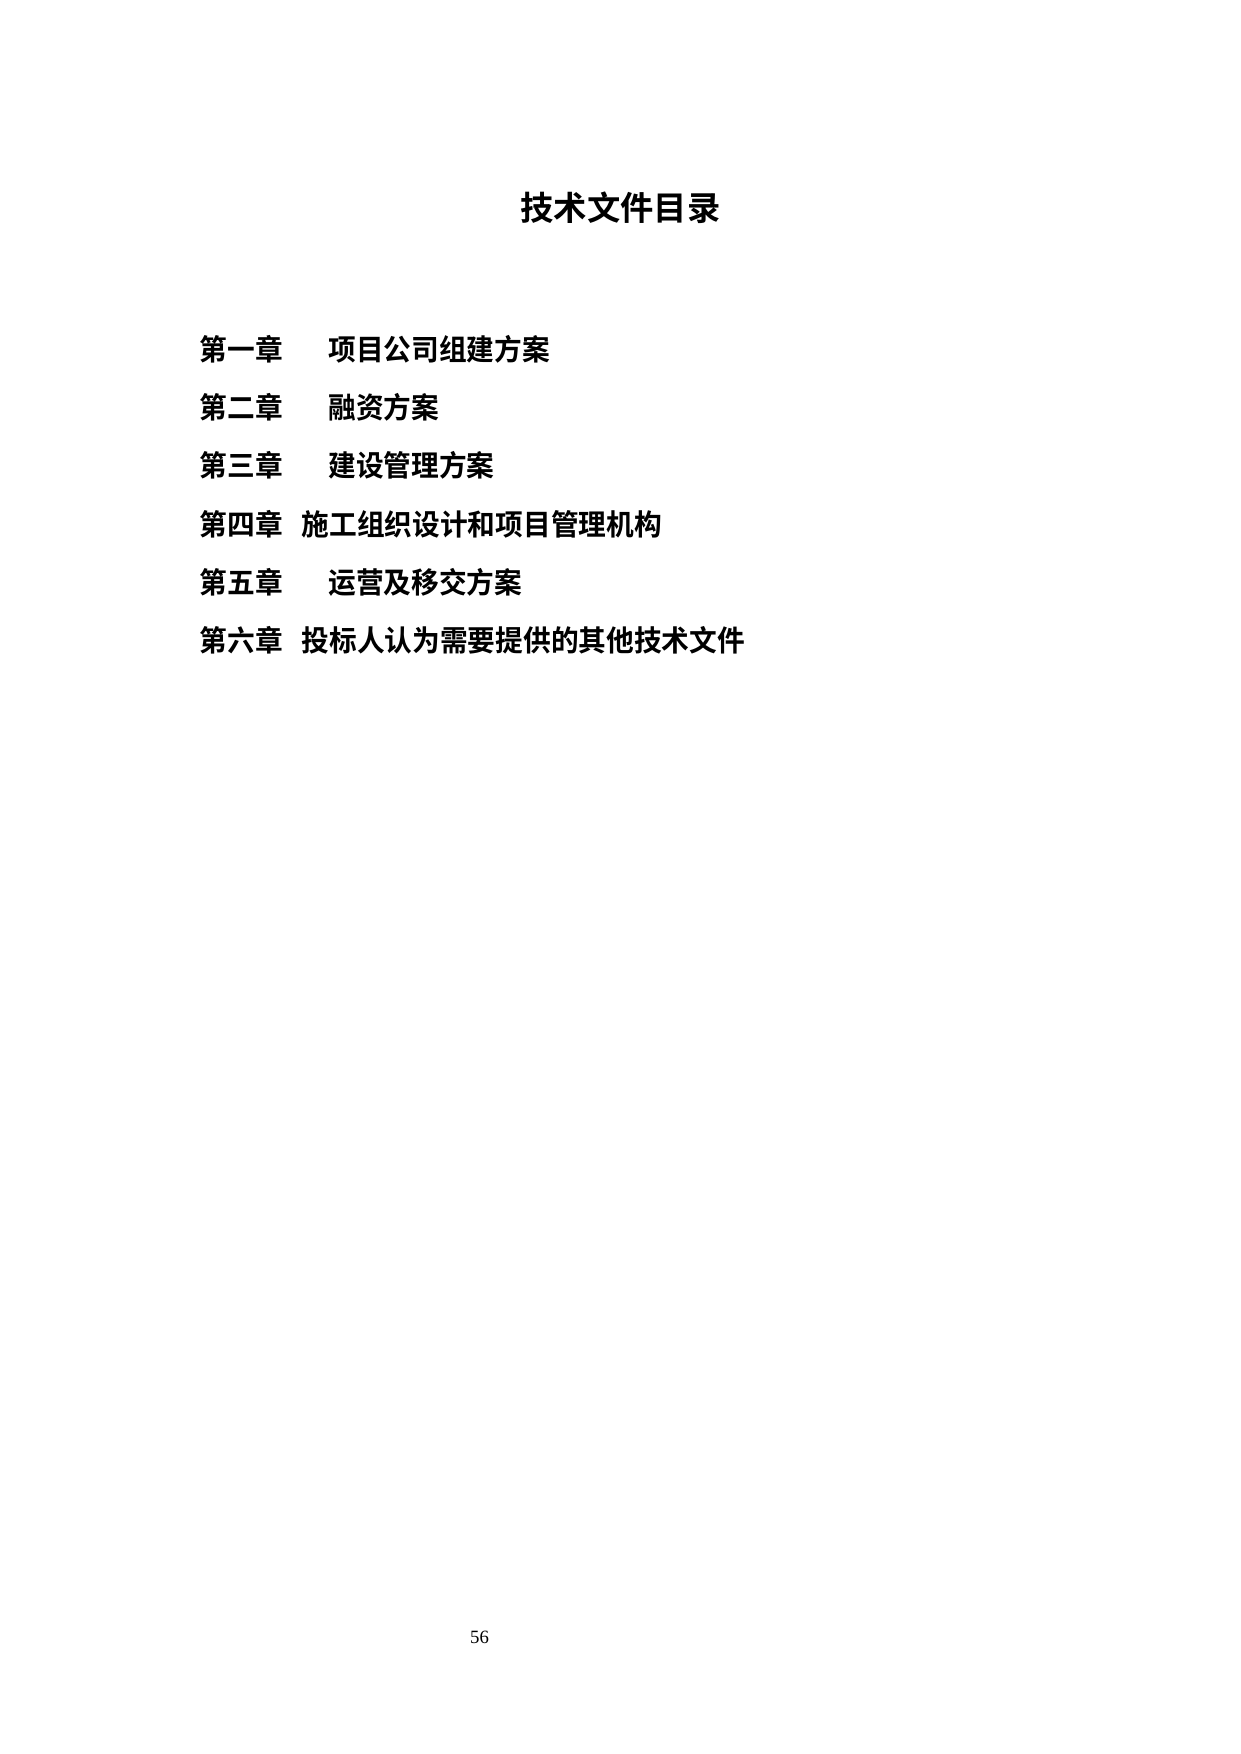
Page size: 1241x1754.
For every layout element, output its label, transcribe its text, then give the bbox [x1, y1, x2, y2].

text 第二章 融资方案 [102, 372, 1138, 430]
text 技术文件目录 [102, 182, 1138, 230]
text 第六章 投标人认为需要提供的其他技术文件 [102, 605, 1138, 663]
text 第五章 运营及移交方案 [102, 547, 1138, 605]
text 第一章 项目公司组建方案 [102, 313, 1138, 372]
text 第四章 施工组织设计和项目管理机构 [102, 488, 1138, 547]
text 第三章 建设管理方案 [102, 430, 1138, 488]
